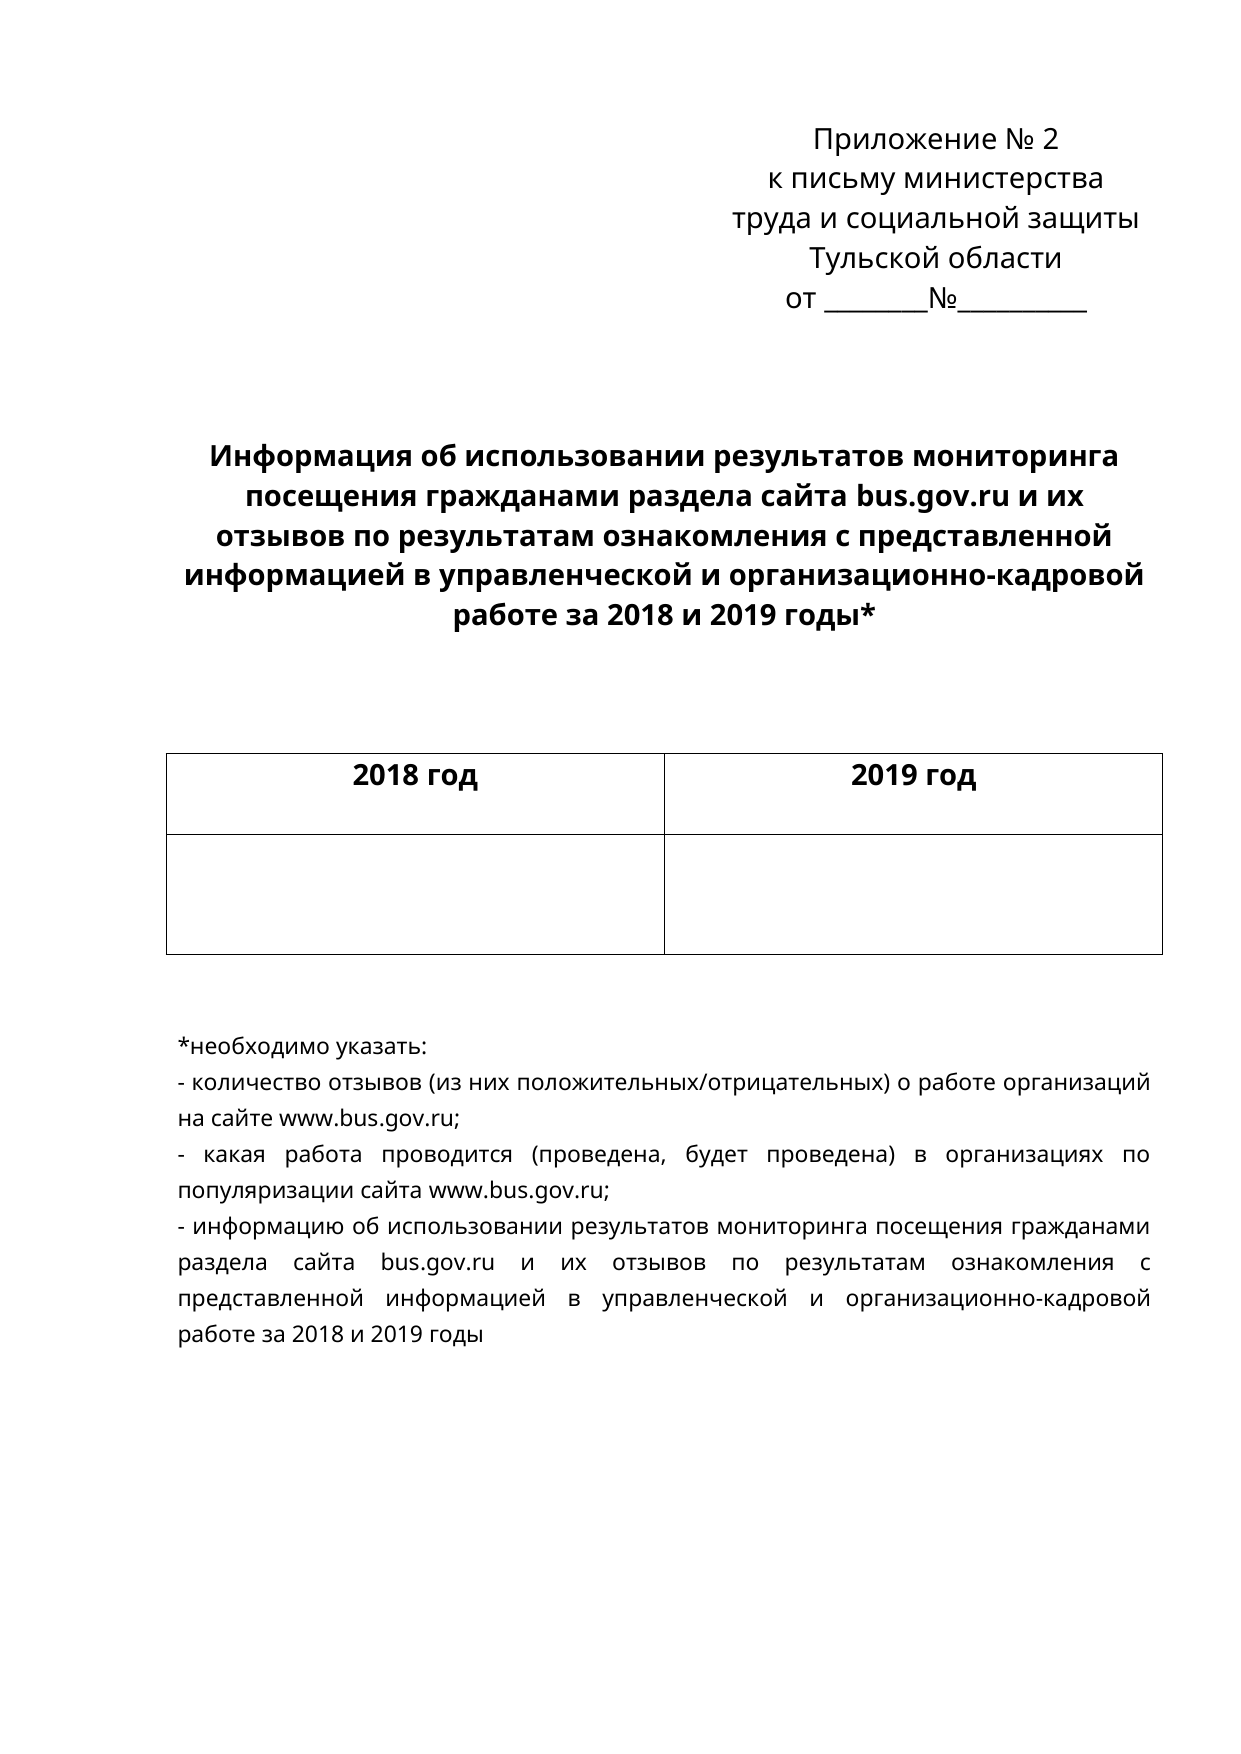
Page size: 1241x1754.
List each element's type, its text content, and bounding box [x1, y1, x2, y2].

text - количество отзывов (из них положительных/отрицательных) о работе организаций на сайте www.bus.gov.ru; [177, 1066, 1152, 1133]
table_cell [167, 835, 664, 954]
text - какая работа проводится (проведена, будет проведена) в организациях по популяризации сайта www.bus.gov.ru; [177, 1138, 1152, 1205]
table_header Приложение № 2 к письму министерства труда и социальной защиты Тульской области от ________№__________ [709, 118, 1163, 317]
text *необходимо указать: [177, 1030, 1152, 1062]
table_header 2019 год [665, 754, 1162, 833]
table_cell [665, 835, 1162, 954]
table_header 2018 год [167, 754, 664, 833]
text - информацию об использовании результатов мониторинга посещения гражданами раздела сайта bus.gov.ru и их отзывов по результатам ознакомления с представленной информацией в управленческой и организационно-кадровой работе за 2018 и 2019 годы [177, 1210, 1152, 1349]
text Информация об использовании результатов мониторинга посещения гражданами раздела сайта bus.gov.ru и их отзывов по результатам ознакомления с представленной информацией в управленческой и организационно-кадровой работе за 2018 и 2019 годы* [177, 436, 1152, 634]
